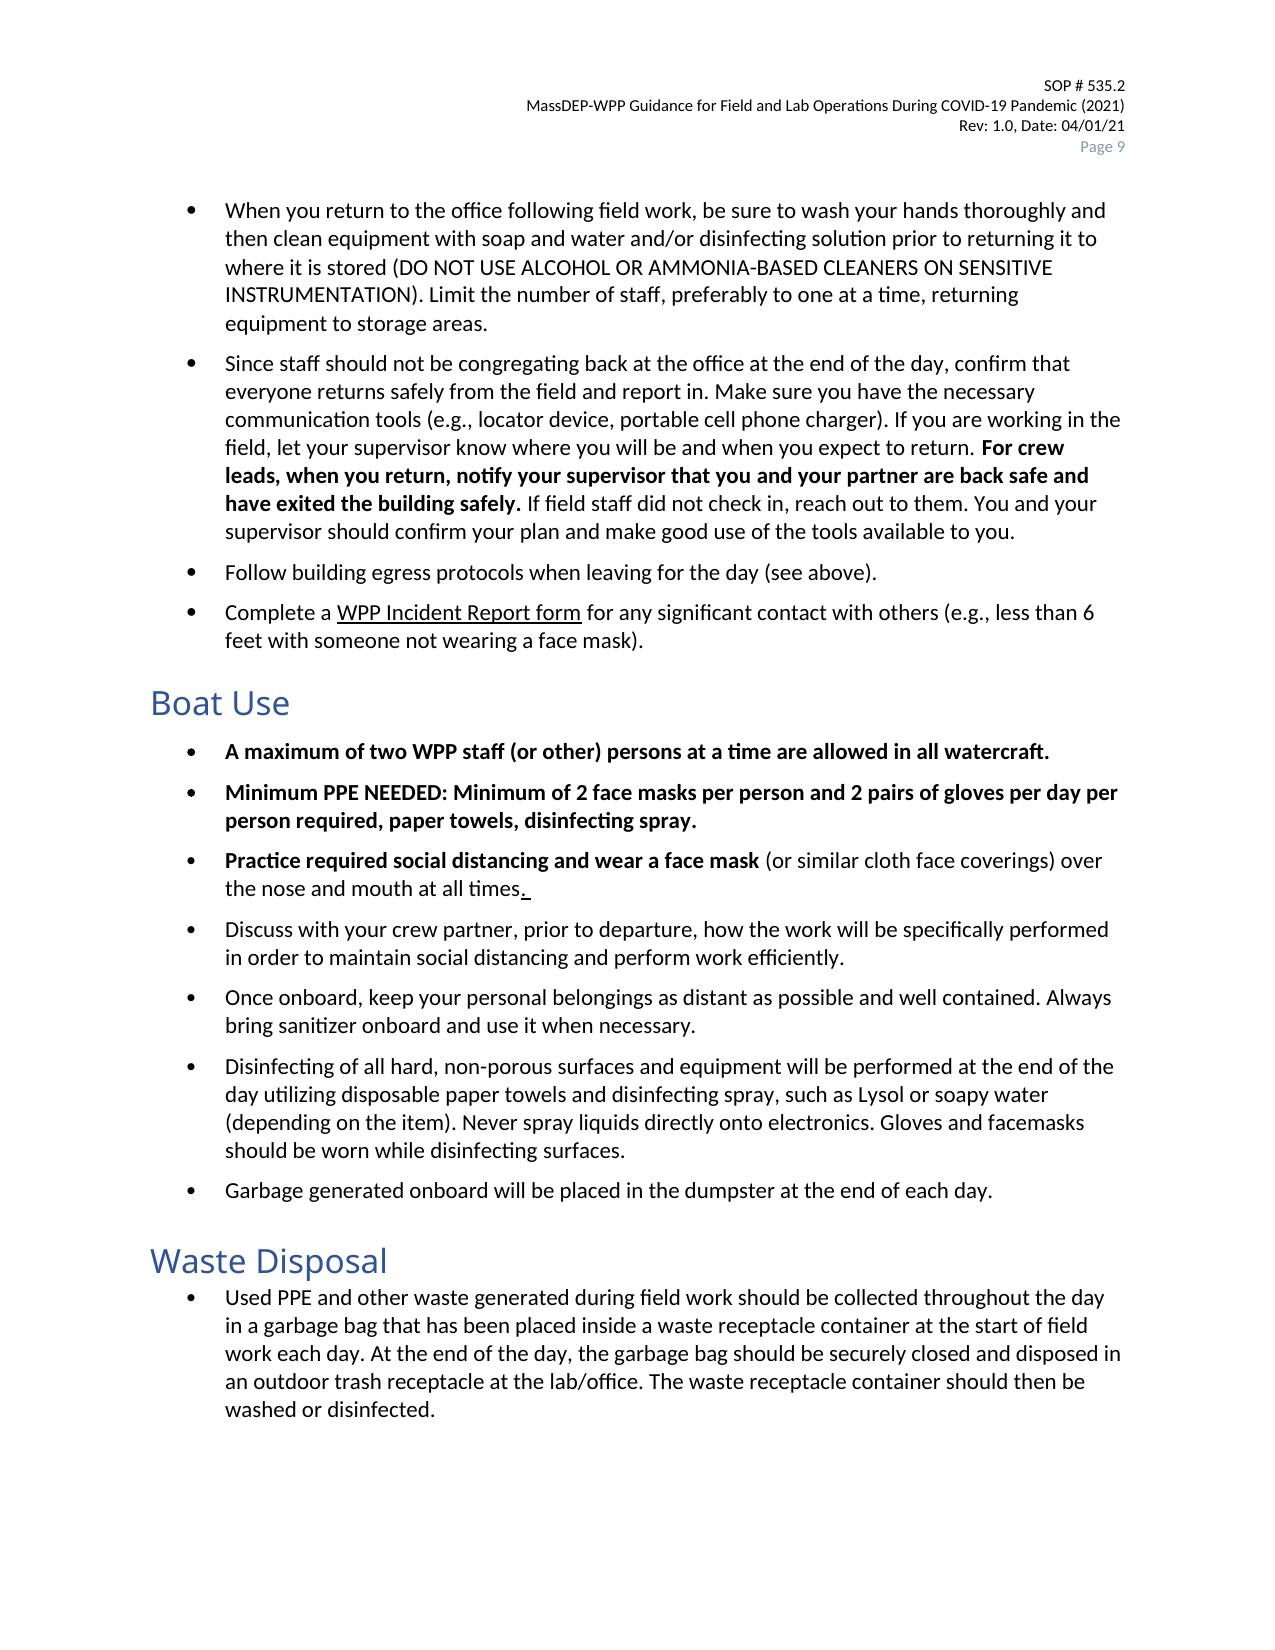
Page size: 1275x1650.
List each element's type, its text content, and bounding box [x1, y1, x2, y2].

list A maximum of two WPP staff (or other) persons at a time are allowed in all watercraft. [187, 737, 1125, 765]
list Since staff should not be congregating back at the office at the end of the day, confirm that everyone returns safely from the field and report in. Make sure you have the necessary communication tools (e.g., locator device, portable cell phone charger). If you are working in the field, let your supervisor know where you will be and when you expect to return. For crew leads, when you return, notify your supervisor that you and your partner are back safe and have exited the building safely. If field staff did not check in, reach out to them. You and your supervisor should confirm your plan and make good use of the tools available to you. [187, 349, 1125, 545]
list Practice required social distancing and wear a face mask (or similar cloth face coverings) over the nose and mouth at all times. [187, 846, 1125, 902]
list Discuss with your crew partner, prior to departure, how the work will be specifically performed in order to maintain social distancing and perform work efficiently. [187, 915, 1125, 971]
list Follow building egress protocols when leaving for the day (see above). [187, 558, 1125, 586]
list Used PPE and other waste generated during field work should be collected throughout the day in a garbage bag that has been placed inside a waste receptacle container at the start of field work each day. At the end of the day, the garbage bag should be securely closed and disposed in an outdoor trash receptacle at the lab/office. The waste receptacle container should then be washed or disinfected. [187, 1283, 1125, 1423]
list Once onboard, keep your personal belongings as distant as possible and well contained. Always bring sanitizer onboard and use it when necessary. [187, 983, 1125, 1039]
subtitle Boat Use [150, 679, 1125, 725]
list Minimum PPE NEEDED: Minimum of 2 face masks per person and 2 pairs of gloves per day per person required, paper towels, disinfecting spray. [187, 778, 1125, 834]
list Complete a WPP Incident Report form for any significant contact with others (e.g., less than 6 feet with someone not wearing a face mask). [187, 598, 1125, 654]
list Disinfecting of all hard, non-porous surfaces and equipment will be performed at the end of the day utilizing disposable paper towels and disinfecting spray, such as Lysol or soapy water (depending on the item). Never spray liquids directly onto electronics. Gloves and facemasks should be worn while disinfecting surfaces. [187, 1052, 1125, 1164]
list When you return to the office following field work, be sure to wash your hands thoroughly and then clean equipment with soap and water and/or disinfecting solution prior to returning it to where it is stored (DO NOT USE ALCOHOL OR AMMONIA-BASED CLEANERS ON SENSITIVE INSTRUMENTATION). Limit the number of staff, preferably to one at a time, returning equipment to storage areas. [187, 197, 1125, 337]
subtitle Waste Disposal [150, 1238, 1125, 1283]
list Garbage generated onboard will be placed in the dumpster at the end of each day. [187, 1177, 1125, 1204]
